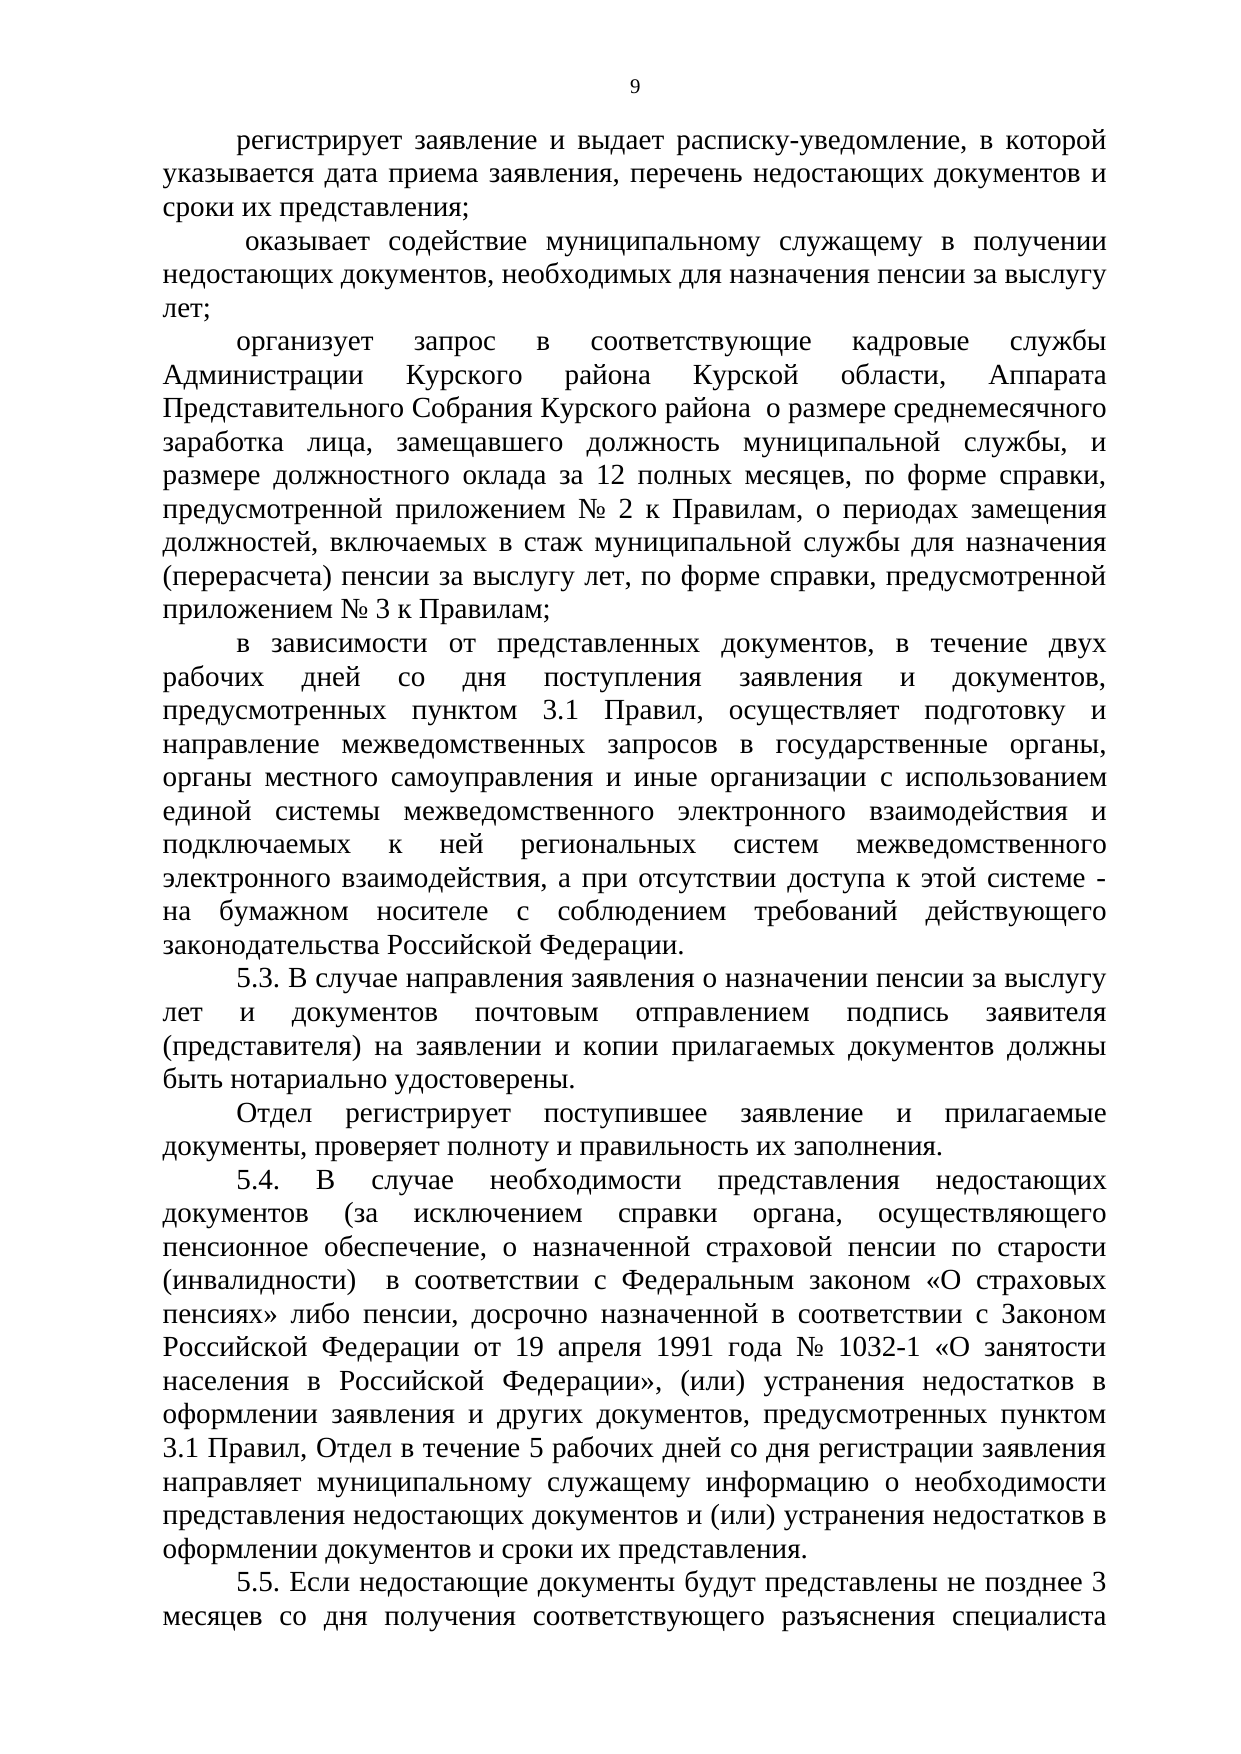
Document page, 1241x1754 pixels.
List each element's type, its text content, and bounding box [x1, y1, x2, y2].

text 5.4. В случае необходимости представления недостающих документов (за исключением справки органа, осуществляющего пенсионное обеспечение, о назначенной страховой пенсии по старости (инвалидности) в соответствии с Федеральным законом «О страховых пенсиях» либо пенсии, досрочно назначенной в соответствии с Законом Российской Федерации от 19 апреля 1991 года № 1032-1 «О занятости населения в Российской Федерации», (или) устранения недостатков в оформлении заявления и других документов, предусмотренных пунктом 3.1 Правил, Отдел в течение 5 рабочих дней со дня регистрации заявления направляет муниципальному служащему информацию о необходимости представления недостающих документов и (или) устранения недостатков в оформлении документов и сроки их представления. [162, 1162, 1107, 1564]
text оказывает содействие муниципальному служащему в получении недостающих документов, необходимых для назначения пенсии за выслугу лет; [162, 223, 1107, 323]
text в зависимости от представленных документов, в течение двух рабочих дней со дня поступления заявления и документов, предусмотренных пунктом 3.1 Правил, осуществляет подготовку и направление межведомственных запросов в государственные органы, органы местного самоуправления и иные организации с использованием единой системы межведомственного электронного взаимодействия и подключаемых к ней региональных систем межведомственного электронного взаимодействия, а при отсутствии доступа к этой системе - на бумажном носителе с соблюдением требований действующего законодательства Российской Федерации. [162, 625, 1107, 961]
text организует запрос в соответствующие кадровые службы Администрации Курского района Курской области, Аппарата Представительного Собрания Курского района о размере среднемесячного заработка лица, замещавшего должность муниципальной службы, и размере должностного оклада за 12 полных месяцев, по форме справки, предусмотренной приложением № 2 к Правилам, о периодах замещения должностей, включаемых в стаж муниципальной службы для назначения (перерасчета) пенсии за выслугу лет, по форме справки, предусмотренной приложением № 3 к Правилам; [162, 323, 1107, 625]
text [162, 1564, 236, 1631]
text Отдел регистрирует поступившее заявление и прилагаемые документы, проверяет полноту и правильность их заполнения. [162, 1095, 1107, 1162]
text регистрирует заявление и выдает расписку-уведомление, в которой указывается дата приема заявления, перечень недостающих документов и сроки их представления; [162, 122, 1107, 223]
text 5.3. В случае направления заявления о назначении пенсии за выслугу лет и документов почтовым отправлением подпись заявителя (представителя) на заявлении и копии прилагаемых документов должны быть нотариально удостоверены. [162, 961, 1107, 1095]
